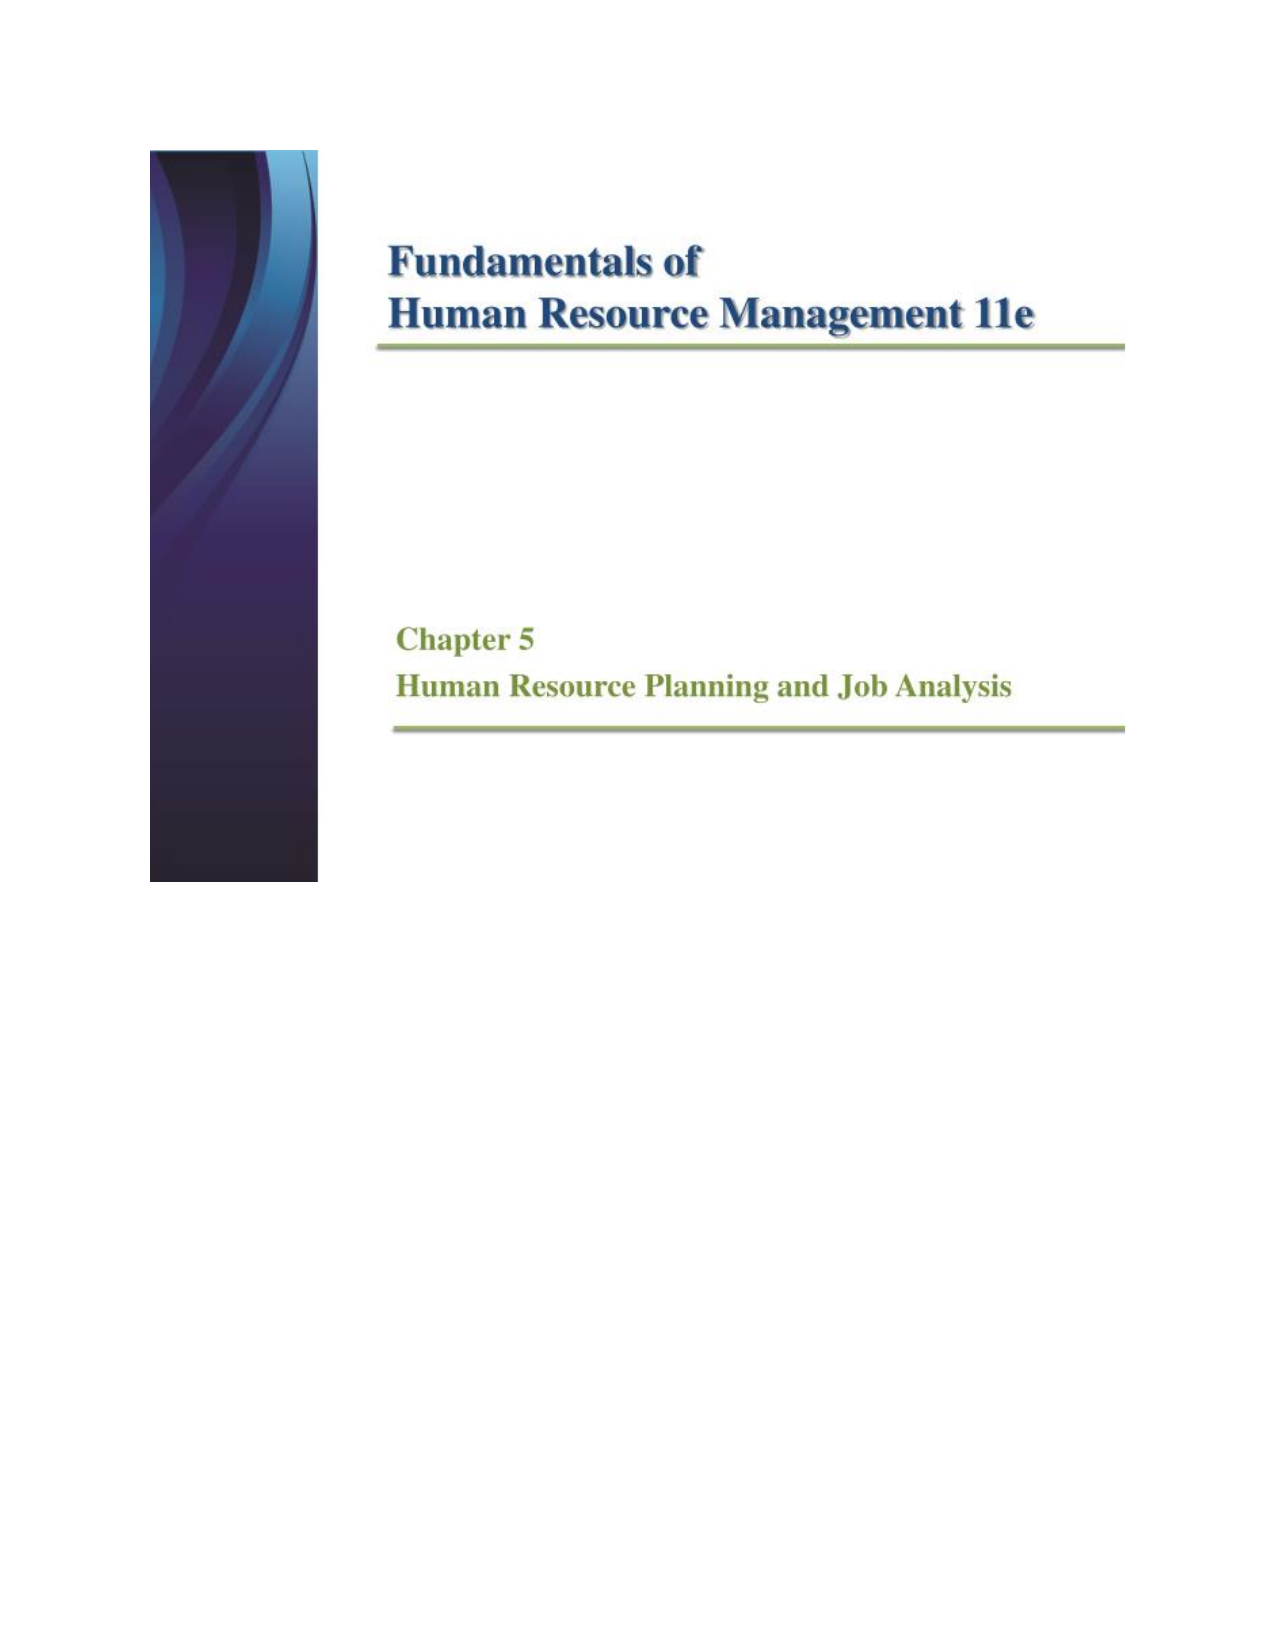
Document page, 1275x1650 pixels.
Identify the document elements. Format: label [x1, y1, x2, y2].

picture [150, 150, 1125, 882]
